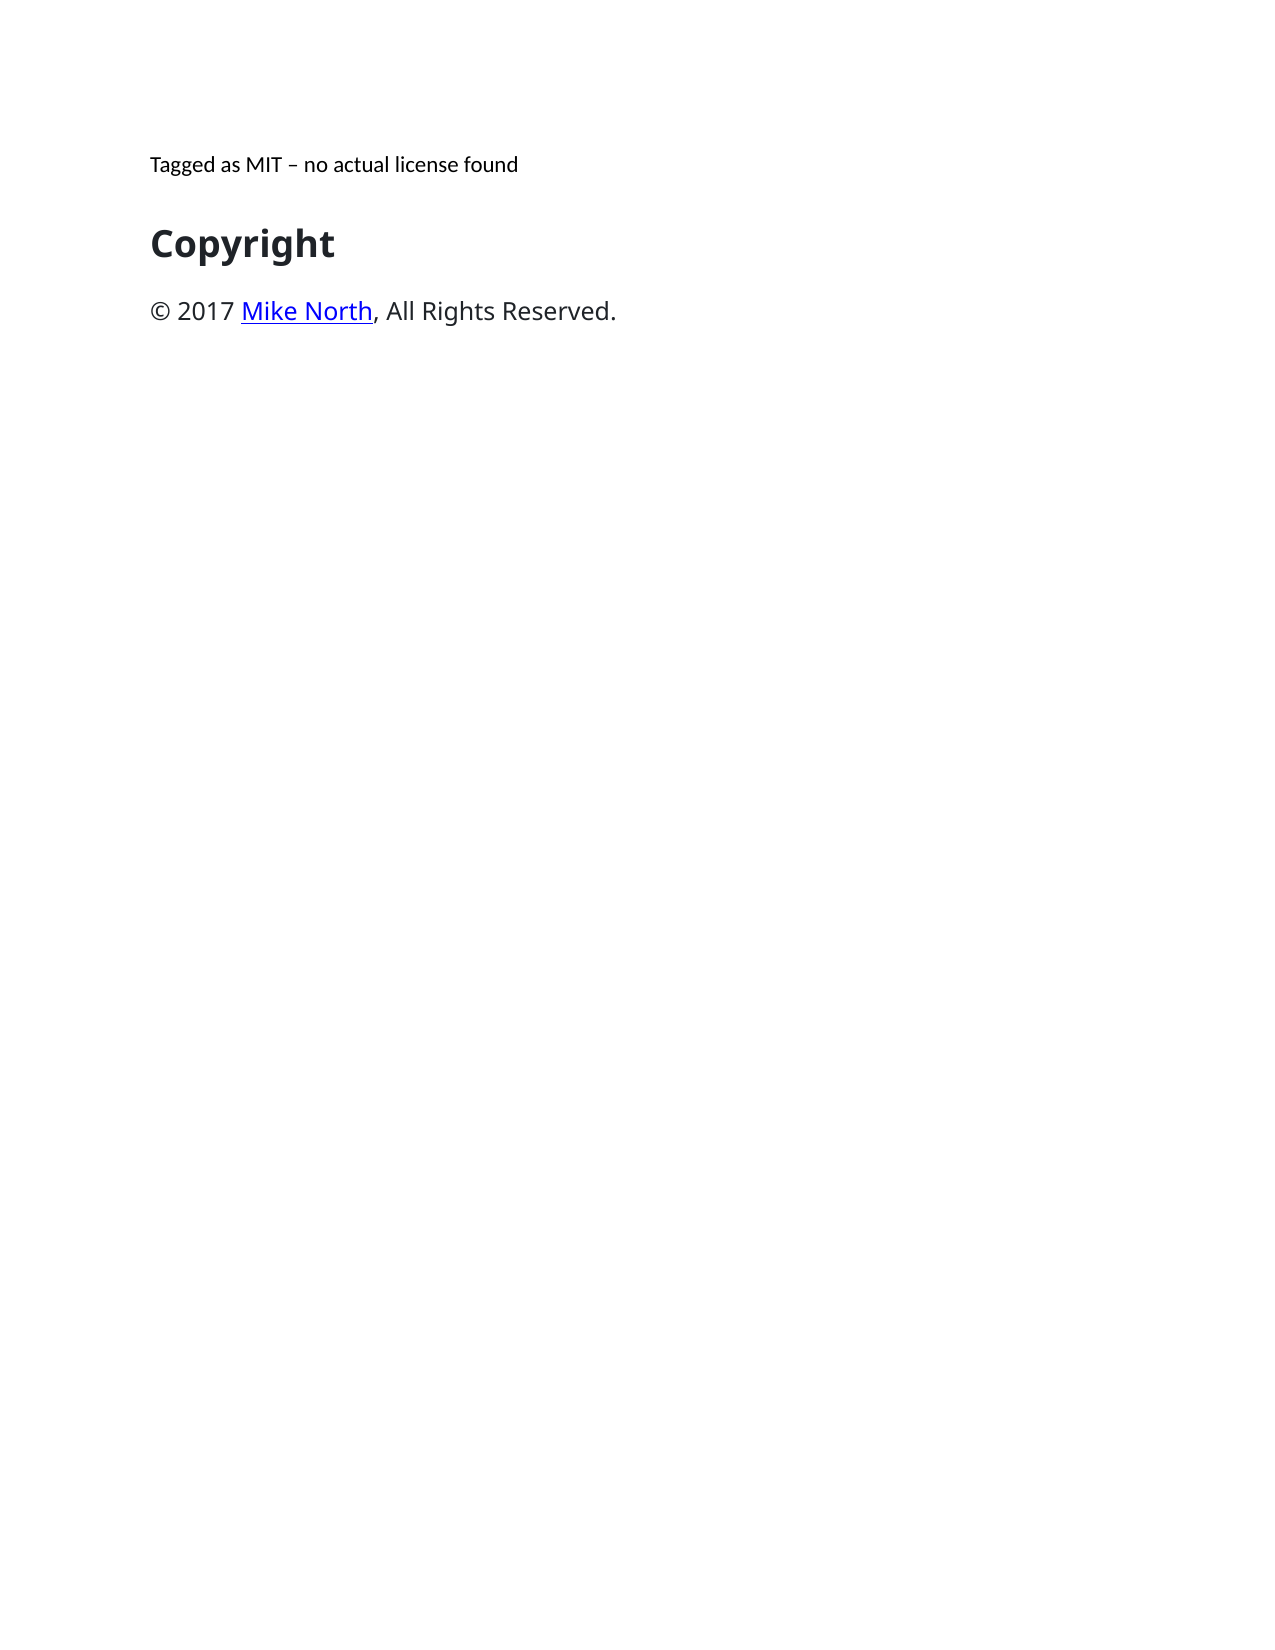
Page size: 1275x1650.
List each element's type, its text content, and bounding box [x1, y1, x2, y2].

text Copyright [150, 218, 1125, 269]
text Tagged as MIT – no actual license found [150, 150, 1125, 178]
text © 2017 Mike North, All Rights Reserved. [150, 294, 1125, 328]
